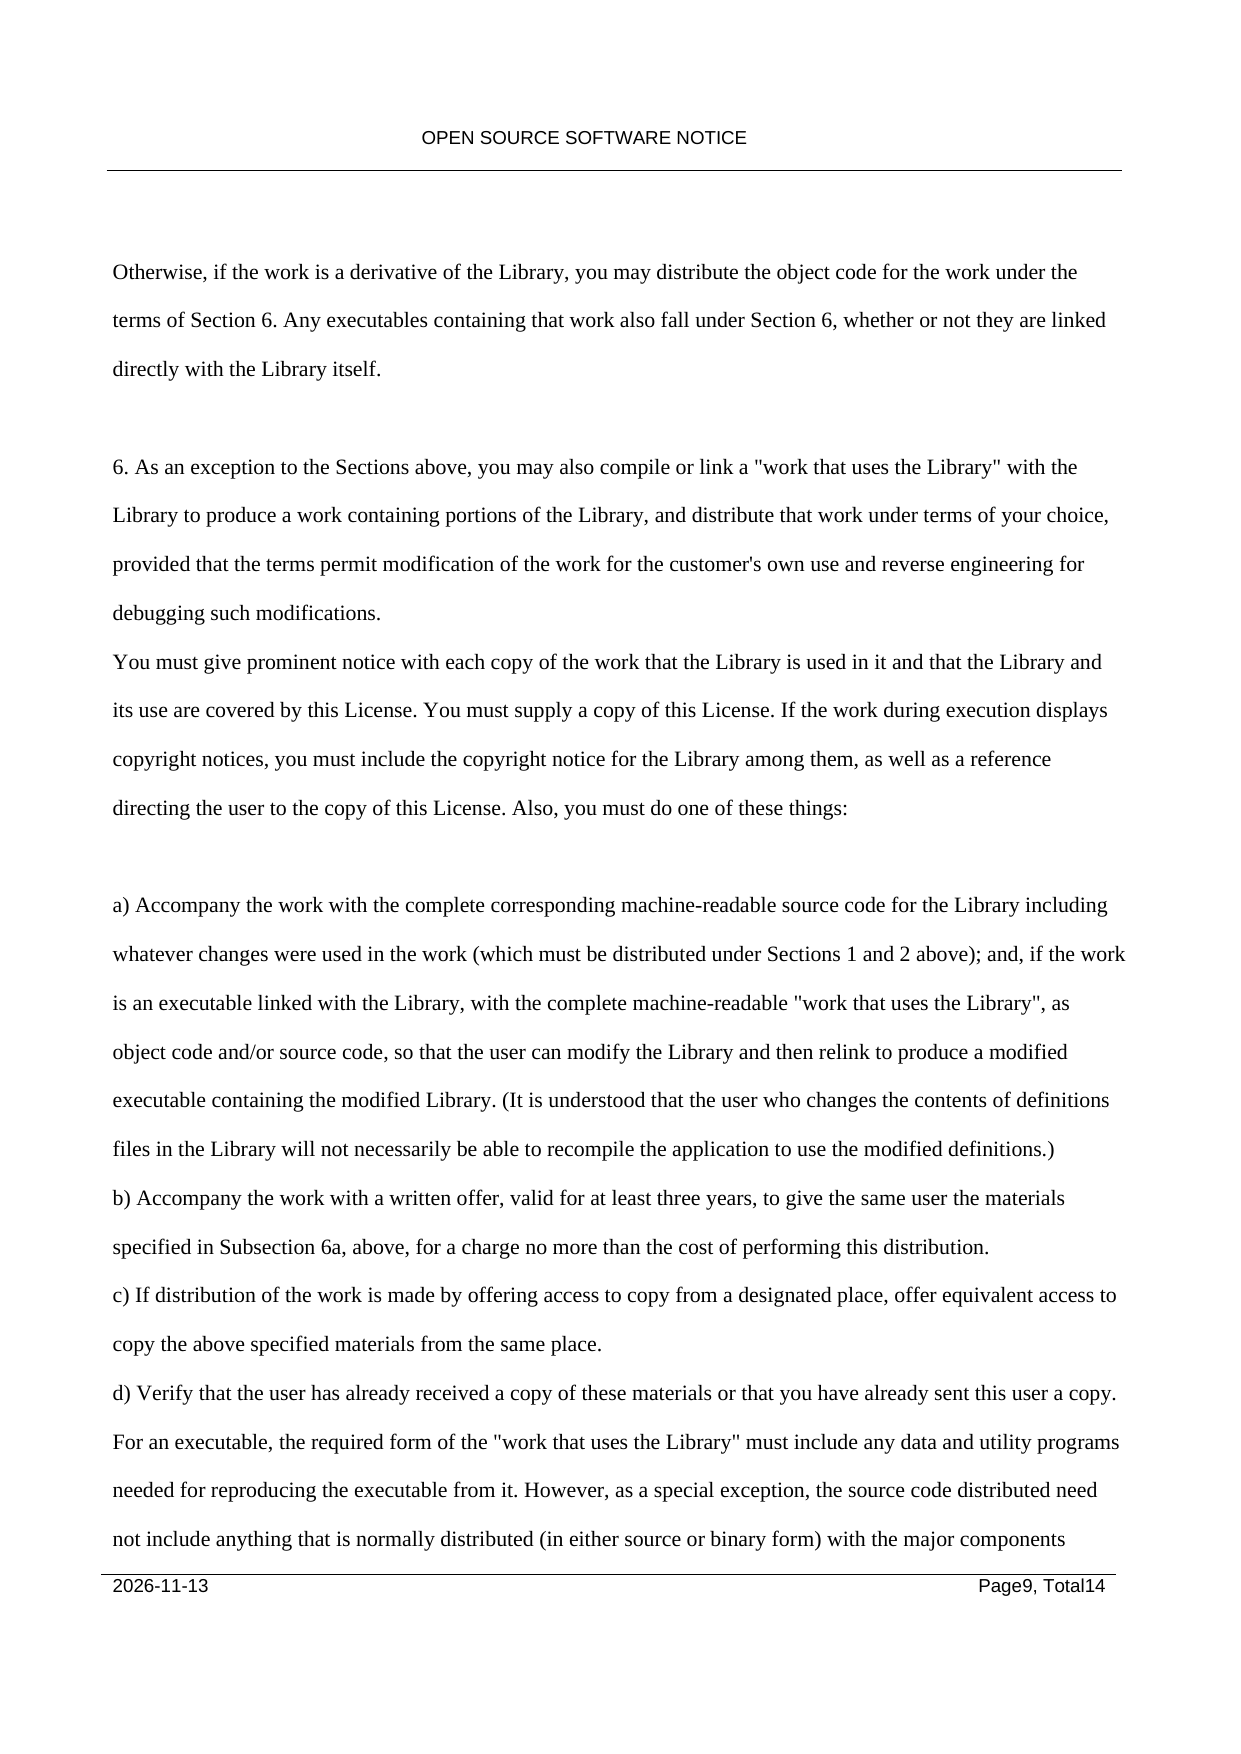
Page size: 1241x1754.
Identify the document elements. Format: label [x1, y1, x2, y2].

text [112, 206, 1128, 1555]
